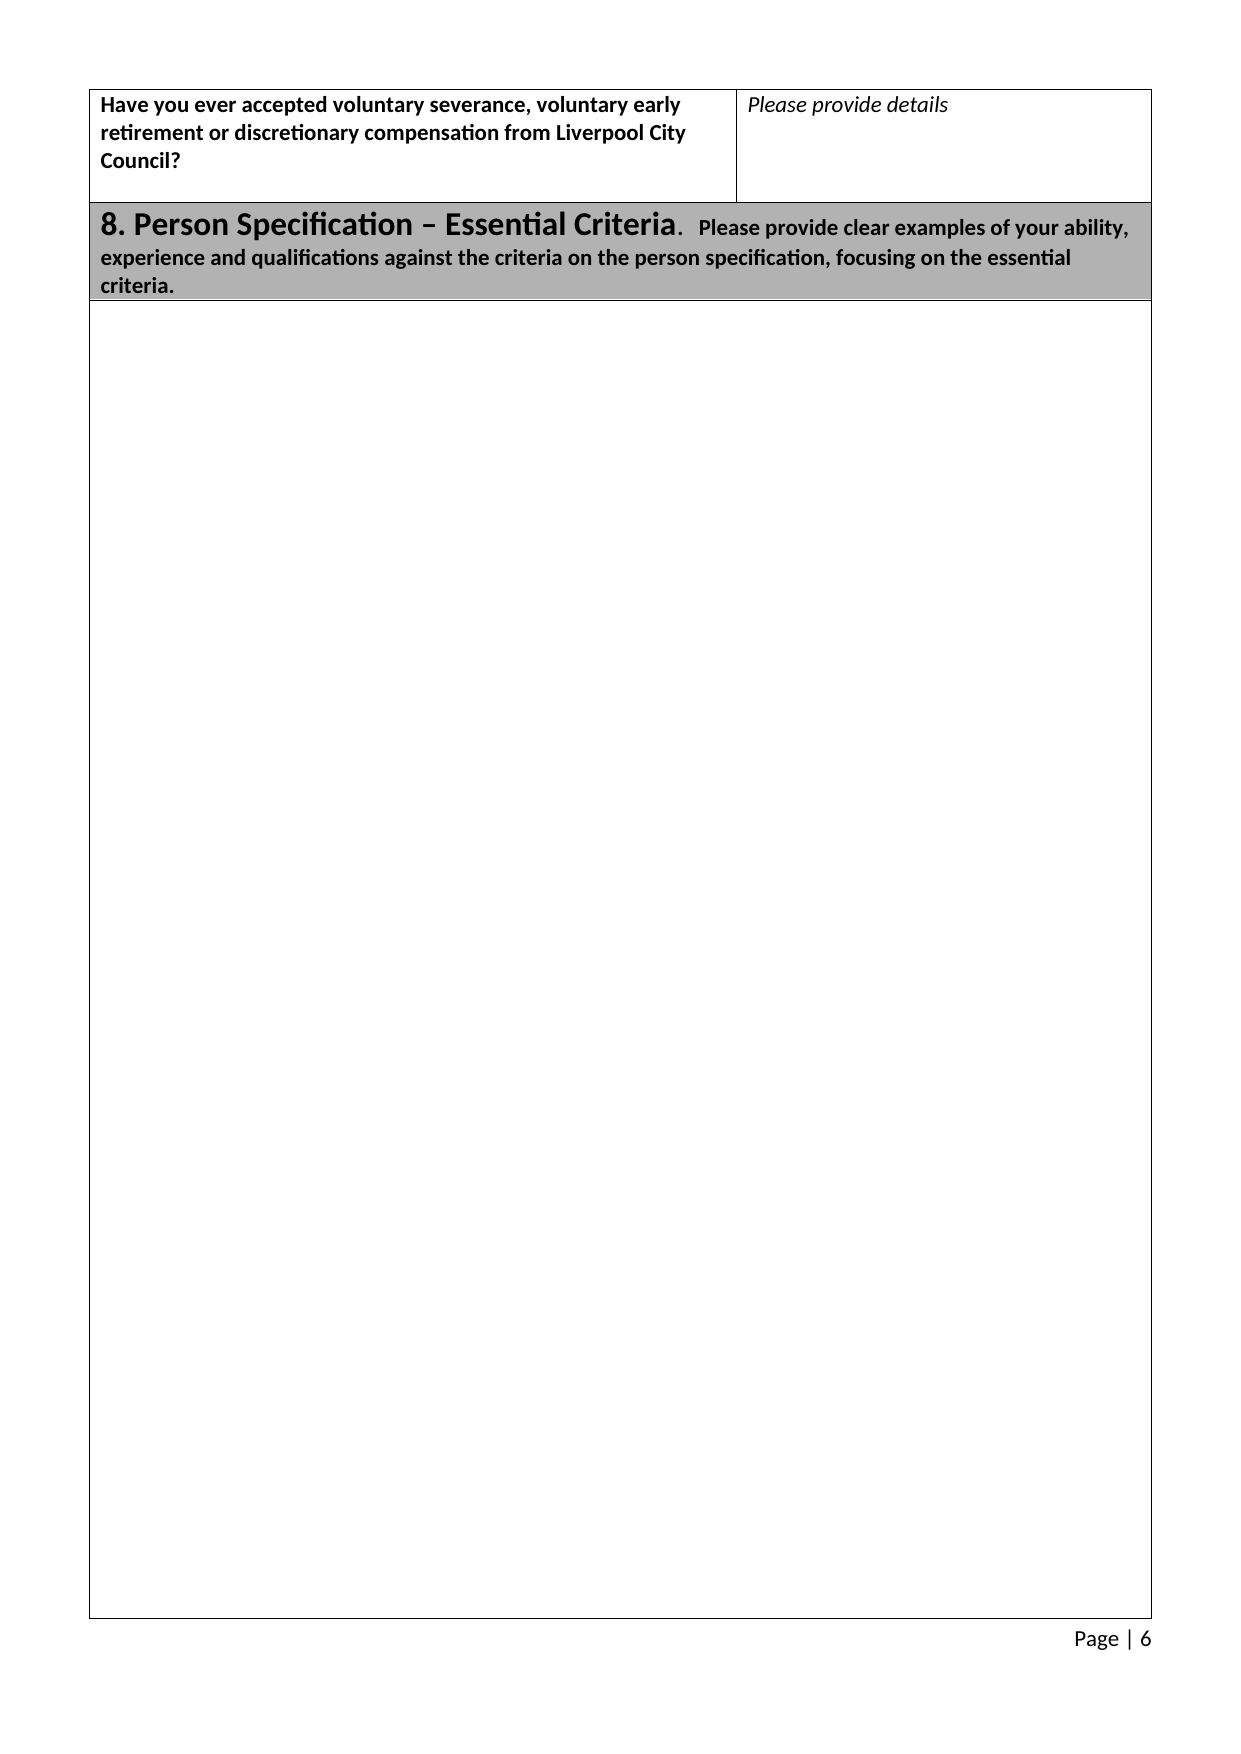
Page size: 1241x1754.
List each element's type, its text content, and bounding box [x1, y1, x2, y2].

table_cell [90, 301, 1151, 1618]
table_header Please provide details [737, 90, 1151, 202]
table_header Have you ever accepted voluntary severance, voluntary early retirement or discretionary compensation from Liverpool City Council? [90, 90, 736, 202]
table_cell 8. Person Specification – Essential Criteria. Please provide clear examples of your ability, experience and qualifications against the criteria on the person specification, focusing on the essential criteria. [90, 203, 1151, 299]
